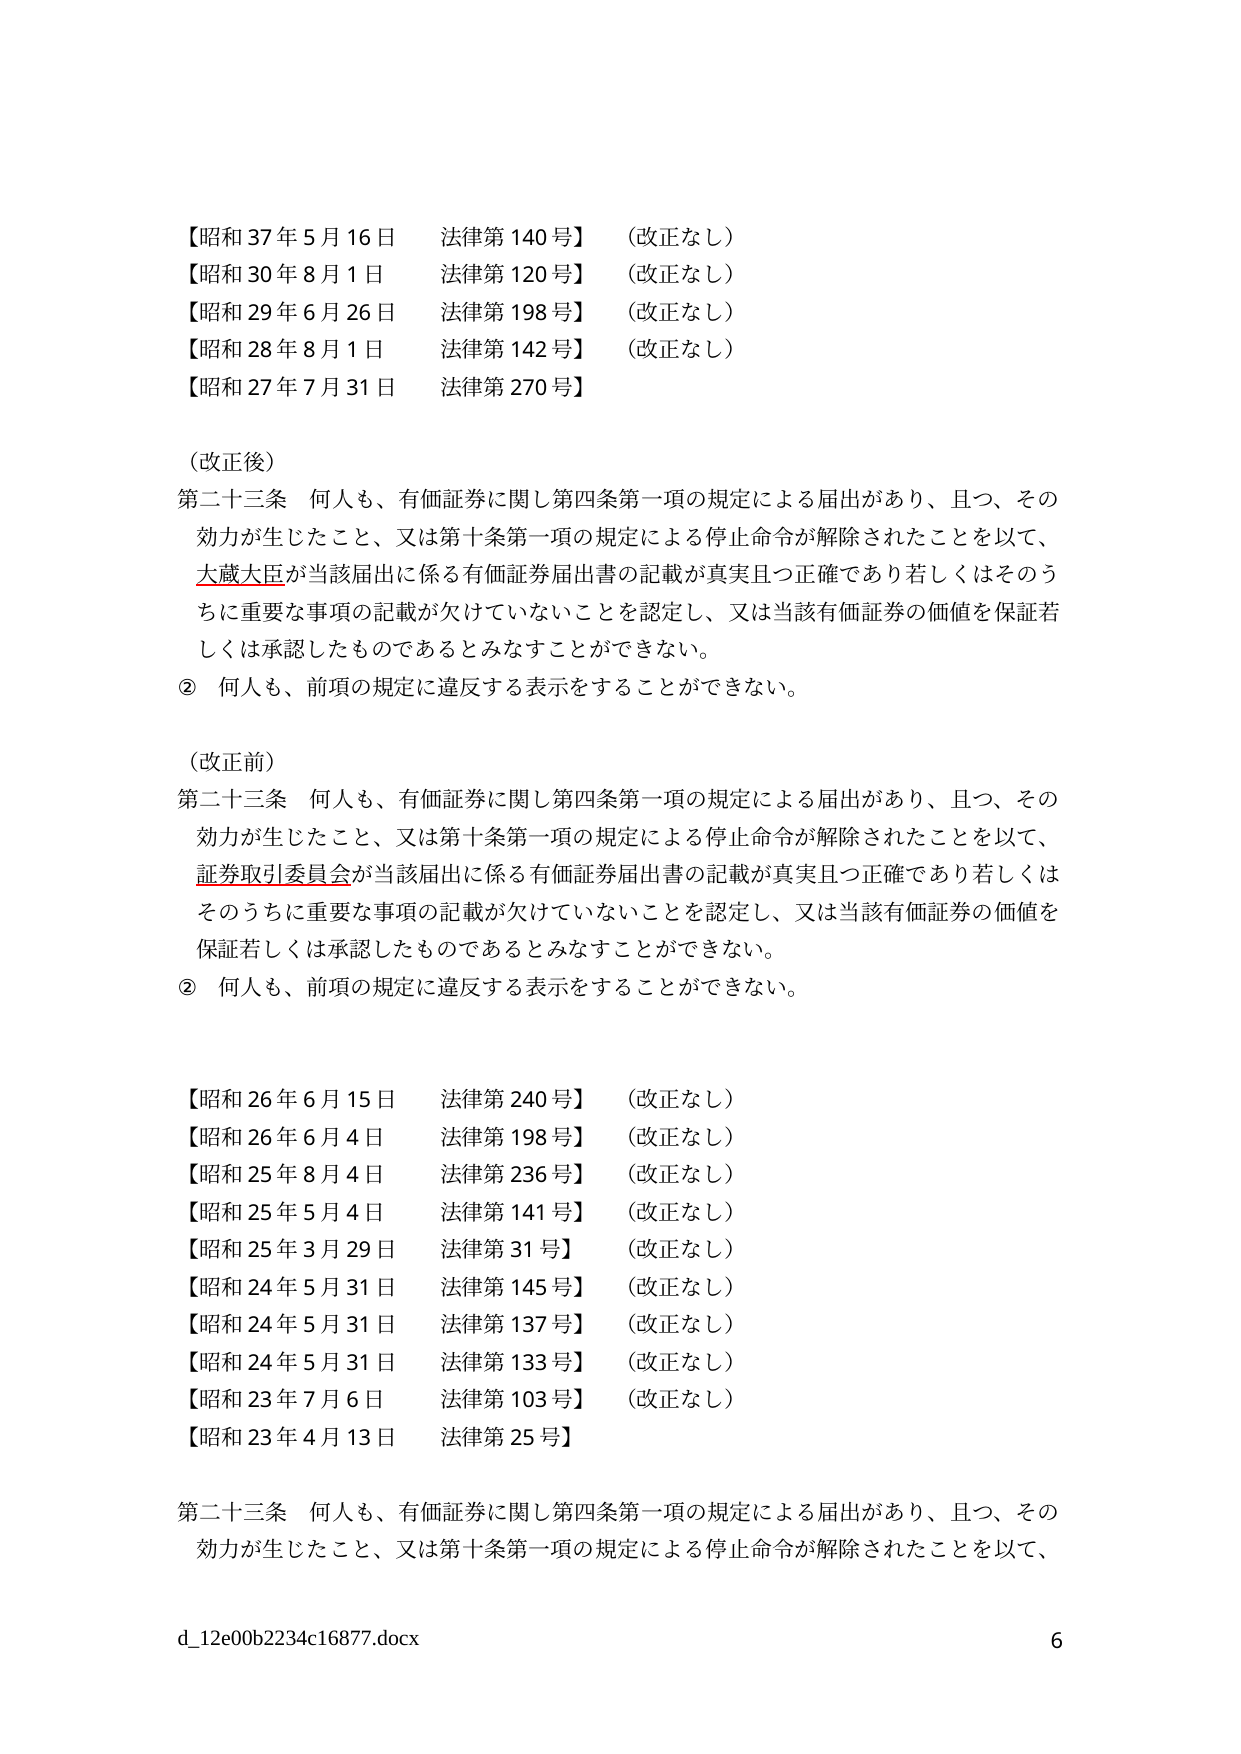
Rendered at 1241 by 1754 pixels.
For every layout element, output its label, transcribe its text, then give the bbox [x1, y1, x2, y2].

text 【昭和23年4月13日 法律第25号】 [177, 1417, 1063, 1454]
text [177, 1492, 1063, 1567]
text 【昭和25年3月29日 法律第31号】 （改正なし） [177, 1229, 1063, 1267]
text 【昭和24年5月31日 法律第137号】 （改正なし） [177, 1304, 1063, 1342]
text ② 何人も、前項の規定に違反する表示をすることができない。 [177, 967, 1063, 1004]
text 【昭和26年6月15日 法律第240号】 （改正なし） [177, 1079, 1063, 1117]
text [177, 479, 1063, 667]
text 【昭和37年5月16日 法律第140号】 （改正なし） [177, 217, 1063, 254]
text 【昭和30年8月1日 法律第120号】 （改正なし） [177, 254, 1063, 292]
text ② 何人も、前項の規定に違反する表示をすることができない。 [177, 667, 1063, 704]
text 【昭和25年5月4日 法律第141号】 （改正なし） [177, 1192, 1063, 1229]
text 【昭和28年8月1日 法律第142号】 （改正なし） [177, 329, 1063, 367]
text 【昭和24年5月31日 法律第133号】 （改正なし） [177, 1342, 1063, 1379]
text 【昭和25年8月4日 法律第236号】 （改正なし） [177, 1154, 1063, 1192]
text 【昭和27年7月31日 法律第270号】 [177, 367, 1063, 404]
text 【昭和24年5月31日 法律第145号】 （改正なし） [177, 1267, 1063, 1304]
text 【昭和29年6月26日 法律第198号】 （改正なし） [177, 292, 1063, 329]
text 【昭和26年6月4日 法律第198号】 （改正なし） [177, 1117, 1063, 1154]
text 【昭和23年7月6日 法律第103号】 （改正なし） [177, 1379, 1063, 1417]
text （改正後） [177, 442, 1063, 479]
text （改正前） [177, 742, 1063, 779]
